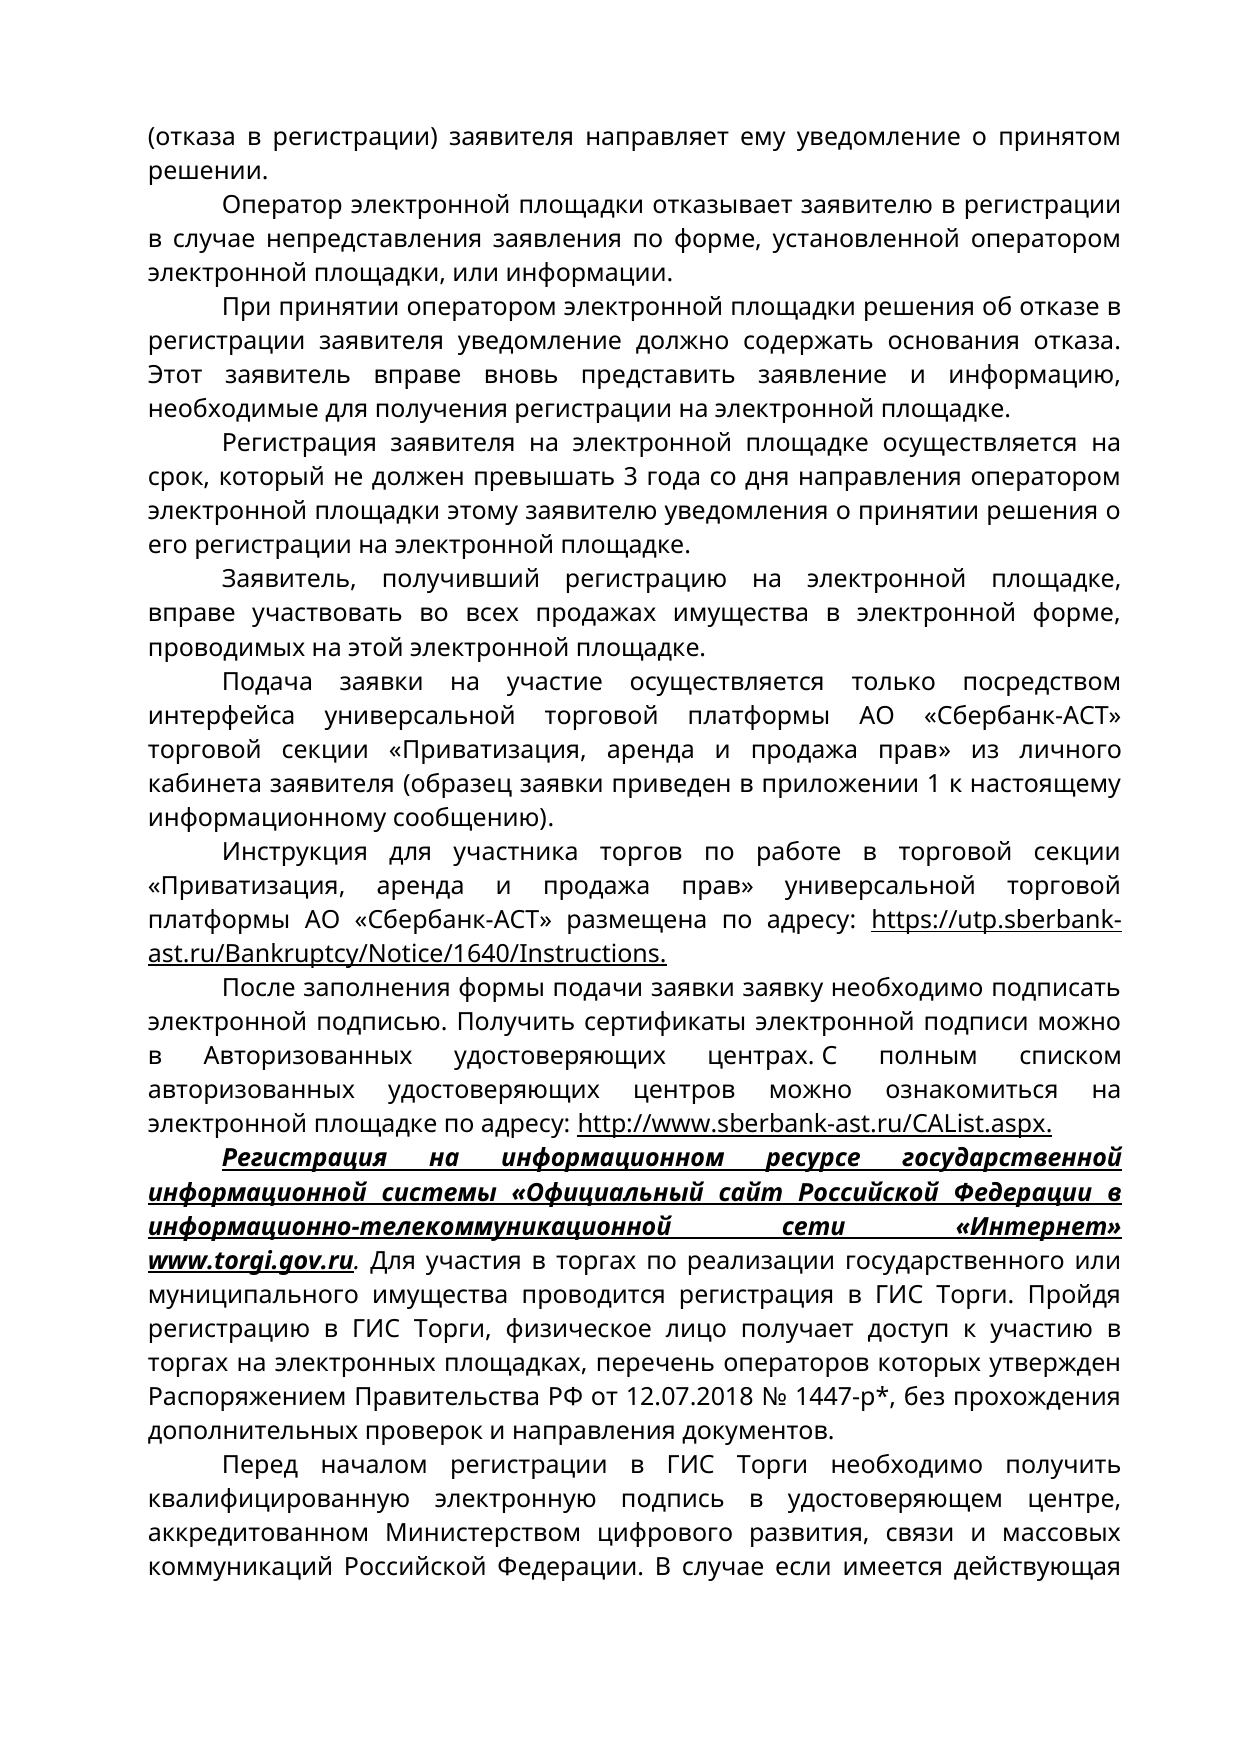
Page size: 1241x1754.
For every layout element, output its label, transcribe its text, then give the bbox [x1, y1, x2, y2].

text Инструкция для участника торгов по работе в торговой секции «Приватизация, аренда и продажа прав» универсальной торговой платформы АО «Сбербанк-АСТ» размещена по адресу: https://utp.sberbank-ast.ru/Bankruptcy/Notice/1640/Instructions. [148, 833, 1122, 970]
text Регистрация на информационном ресурсе государственной информационной системы «Официальный сайт Российской Федерации в информационно-телекоммуникационной сети «Интернет» www.torgi.gov.ru. Для участия в торгах по реализации государственного или муниципального имущества проводится регистрация в ГИС Торги. Пройдя регистрацию в ГИС Торги, физическое лицо получает доступ к участию в торгах на электронных площадках, перечень операторов которых утвержден Распоряжением Правительства РФ от 12.07.2018 № 1447-р*, без прохождения дополнительных проверок и направления документов. [148, 1239, 1122, 1447]
text Подача заявки на участие осуществляется только посредством интерфейса универсальной торговой платформы АО «Сбербанк-АСТ» торговой секции «Приватизация, аренда и продажа прав» из личного кабинета заявителя (образец заявки приведен в приложении 1 к настоящему информационному сообщению). [148, 663, 1122, 833]
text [148, 1447, 1122, 1583]
text После заполнения формы подачи заявки заявку необходимо подписать электронной подписью. Получить сертификаты электронной подписи можно в Авторизованных удостоверяющих центрах. С полным списком авторизованных удостоверяющих центров можно ознакомиться на электронной площадке по адресу: http://www.sberbank-ast.ru/CAList.aspx. [148, 970, 1122, 1140]
text Регистрация заявителя на электронной площадке осуществляется на срок, который не должен превышать 3 года со дня направления оператором электронной площадки этому заявителю уведомления о принятии решения о его регистрации на электронной площадке. [148, 425, 1122, 561]
text Заявитель, получивший регистрацию на электронной площадке, вправе участвовать во всех продажах имущества в электронной форме, проводимых на этой электронной площадке. [148, 561, 1122, 663]
text Регистрация на информационном ресурсе государственной информационной системы «Официальный сайт Российской Федерации в информационно-телекоммуникационной сети «Интернет» www.torgi.gov.ru. Для участия в торгах по реализации государственного или муниципального имущества проводится регистрация в ГИС Торги. Пройдя регистрацию в ГИС Торги, физическое лицо получает доступ к участию в торгах на электронных площадках, перечень операторов которых утвержден Распоряжением Правительства РФ от 12.07.2018 № 1447-р*, без прохождения дополнительных проверок и направления документов. [148, 1140, 1122, 1203]
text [148, 118, 1122, 186]
text Оператор электронной площадки отказывает заявителю в регистрации в случае непредставления заявления по форме, установленной оператором электронной площадки, или информации. [148, 186, 1122, 288]
text При принятии оператором электронной площадки решения об отказе в регистрации заявителя уведомление должно содержать основания отказа. Этот заявитель вправе вновь представить заявление и информацию, необходимые для получения регистрации на электронной площадке. [148, 288, 1122, 425]
